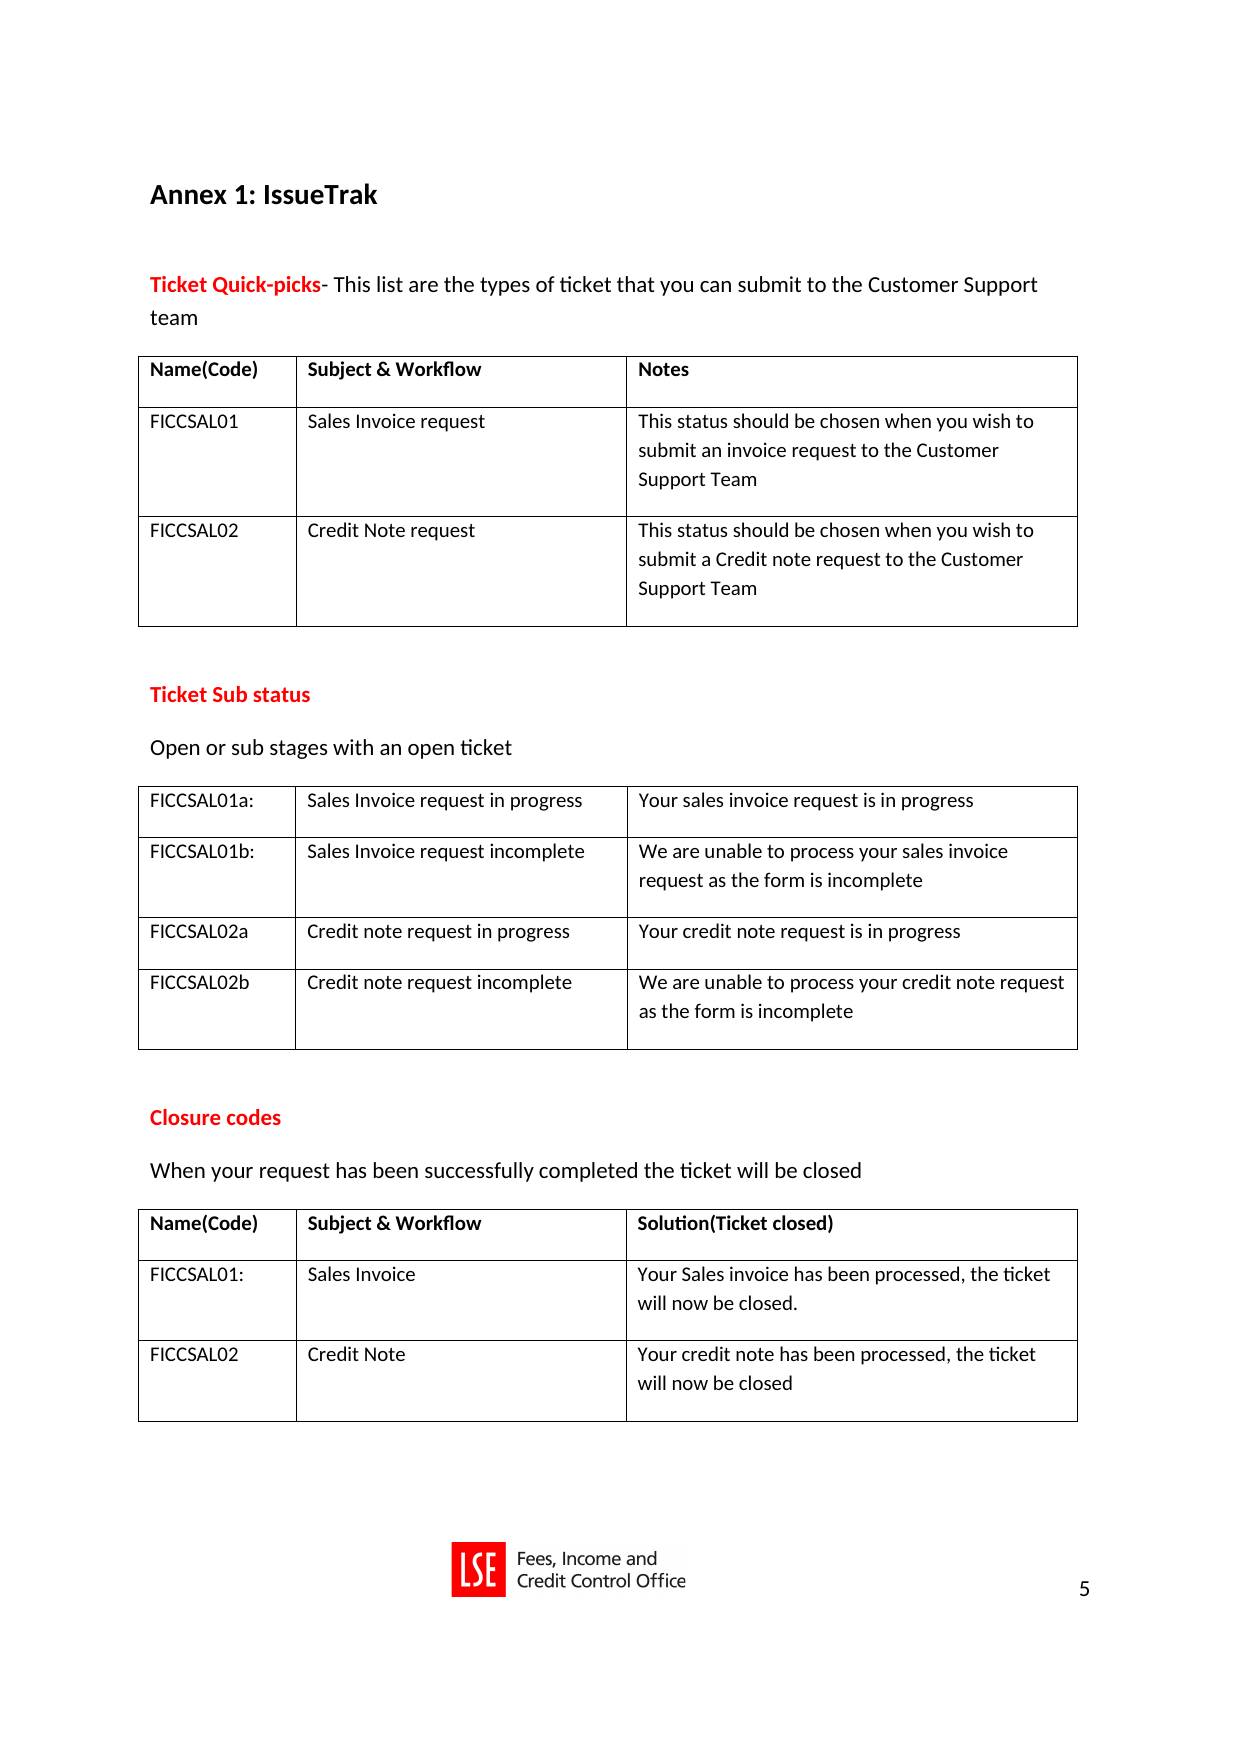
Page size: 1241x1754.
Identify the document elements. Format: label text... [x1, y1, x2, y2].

table_cell FICCSAL02 [139, 1341, 296, 1421]
table_cell FICCSAL01b: [139, 838, 295, 917]
table_header Subject & Workflow [297, 357, 626, 407]
table_header Solution(Ticket closed) [627, 1210, 1077, 1260]
text Ticket Quick-picks- This list are the types of ticket that you can submit to the Customer Support team [150, 270, 1090, 331]
text Open or sub stages with an open ticket [150, 733, 1090, 761]
table_cell This status should be chosen when you wish to submit a Credit note request to the Customer Support Team [627, 517, 1077, 626]
text Closure codes [150, 1103, 1090, 1131]
table_cell FICCSAL01 [139, 408, 296, 516]
table_cell Credit Note request [297, 517, 626, 626]
table_cell Your credit note has been processed, the ticket will now be closed [627, 1341, 1077, 1421]
table_cell Credit note request incomplete [296, 970, 627, 1049]
table_cell Sales Invoice request incomplete [296, 838, 627, 917]
table_header FICCSAL01a: [139, 787, 295, 837]
table_cell Sales Invoice [297, 1261, 626, 1340]
table_cell FICCSAL02 [139, 517, 296, 626]
table_cell This status should be chosen when you wish to submit an invoice request to the Customer Support Team [627, 408, 1077, 516]
text Ticket Sub status [150, 680, 1090, 708]
table_cell We are unable to process your sales invoice request as the form is incomplete [628, 838, 1077, 917]
table_cell We are unable to process your credit note request as the form is incomplete [628, 970, 1077, 1049]
table_cell Your Sales invoice has been processed, the ticket will now be closed. [627, 1261, 1077, 1340]
table_header Your sales invoice request is in progress [628, 787, 1077, 837]
picture [451, 1542, 686, 1597]
table_cell FICCSAL02b [139, 970, 295, 1049]
table_cell FICCSAL02a [139, 918, 295, 968]
subtitle Annex 1: IssueTrak [150, 176, 1090, 212]
table_cell Credit Note [297, 1341, 626, 1421]
table_cell Sales Invoice request [297, 408, 626, 516]
table_header Name(Code) [139, 357, 296, 407]
text When your request has been successfully completed the ticket will be closed [150, 1156, 1090, 1184]
table_cell Your credit note request is in progress [628, 918, 1077, 968]
table_header Name(Code) [139, 1210, 296, 1260]
table_cell FICCSAL01: [139, 1261, 296, 1340]
table_header Subject & Workflow [297, 1210, 626, 1260]
table_cell Credit note request in progress [296, 918, 627, 968]
table_header Notes [627, 357, 1077, 407]
table_header Sales Invoice request in progress [296, 787, 627, 837]
